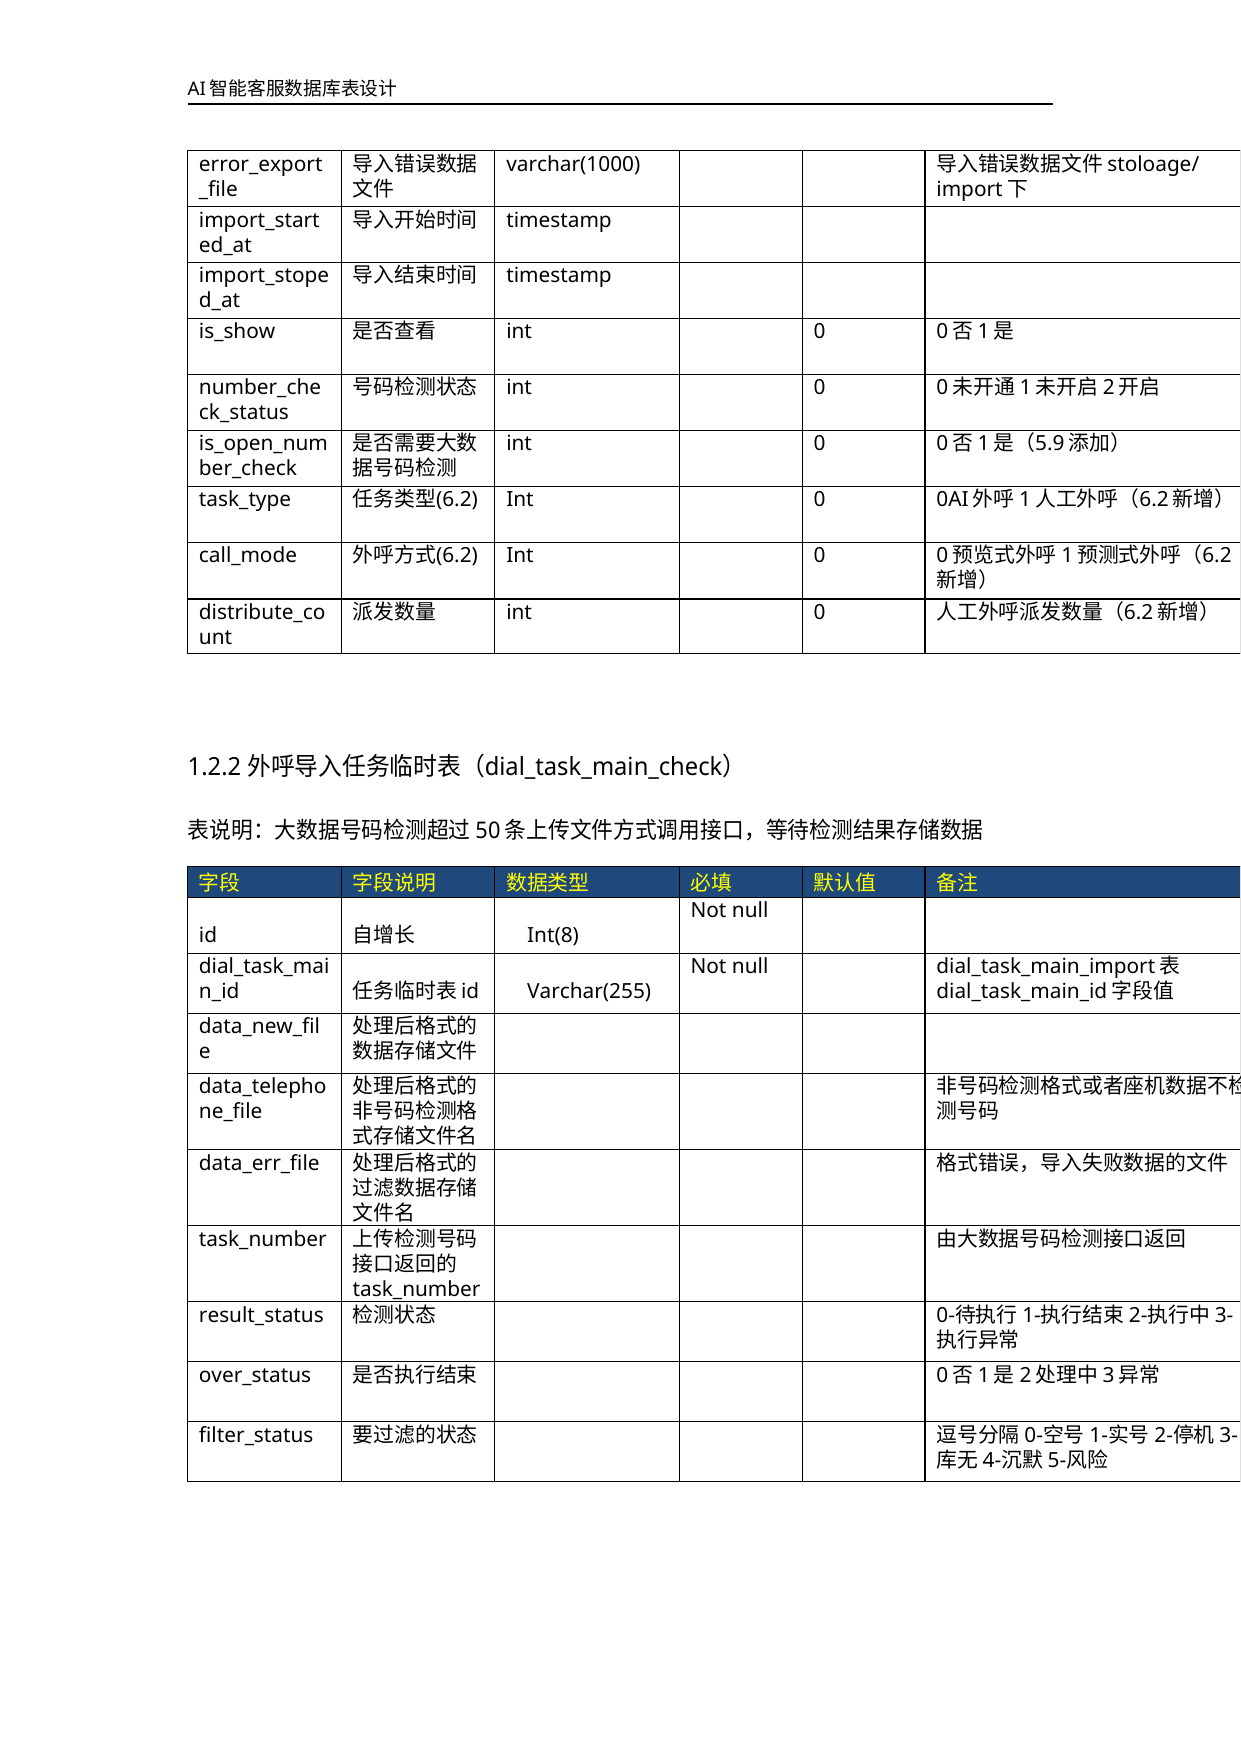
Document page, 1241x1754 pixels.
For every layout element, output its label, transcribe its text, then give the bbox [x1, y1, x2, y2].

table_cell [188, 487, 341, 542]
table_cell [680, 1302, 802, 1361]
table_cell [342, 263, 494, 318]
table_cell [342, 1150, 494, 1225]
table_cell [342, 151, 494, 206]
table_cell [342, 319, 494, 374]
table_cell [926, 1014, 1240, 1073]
subtitle 1.2.2 外呼导入任务临时表（dial_task_main_check） [187, 746, 1053, 782]
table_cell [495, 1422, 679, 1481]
text 表说明：大数据号码检测超过50条上传文件方式调用接口，等待检测结果存储数据 [187, 811, 1053, 845]
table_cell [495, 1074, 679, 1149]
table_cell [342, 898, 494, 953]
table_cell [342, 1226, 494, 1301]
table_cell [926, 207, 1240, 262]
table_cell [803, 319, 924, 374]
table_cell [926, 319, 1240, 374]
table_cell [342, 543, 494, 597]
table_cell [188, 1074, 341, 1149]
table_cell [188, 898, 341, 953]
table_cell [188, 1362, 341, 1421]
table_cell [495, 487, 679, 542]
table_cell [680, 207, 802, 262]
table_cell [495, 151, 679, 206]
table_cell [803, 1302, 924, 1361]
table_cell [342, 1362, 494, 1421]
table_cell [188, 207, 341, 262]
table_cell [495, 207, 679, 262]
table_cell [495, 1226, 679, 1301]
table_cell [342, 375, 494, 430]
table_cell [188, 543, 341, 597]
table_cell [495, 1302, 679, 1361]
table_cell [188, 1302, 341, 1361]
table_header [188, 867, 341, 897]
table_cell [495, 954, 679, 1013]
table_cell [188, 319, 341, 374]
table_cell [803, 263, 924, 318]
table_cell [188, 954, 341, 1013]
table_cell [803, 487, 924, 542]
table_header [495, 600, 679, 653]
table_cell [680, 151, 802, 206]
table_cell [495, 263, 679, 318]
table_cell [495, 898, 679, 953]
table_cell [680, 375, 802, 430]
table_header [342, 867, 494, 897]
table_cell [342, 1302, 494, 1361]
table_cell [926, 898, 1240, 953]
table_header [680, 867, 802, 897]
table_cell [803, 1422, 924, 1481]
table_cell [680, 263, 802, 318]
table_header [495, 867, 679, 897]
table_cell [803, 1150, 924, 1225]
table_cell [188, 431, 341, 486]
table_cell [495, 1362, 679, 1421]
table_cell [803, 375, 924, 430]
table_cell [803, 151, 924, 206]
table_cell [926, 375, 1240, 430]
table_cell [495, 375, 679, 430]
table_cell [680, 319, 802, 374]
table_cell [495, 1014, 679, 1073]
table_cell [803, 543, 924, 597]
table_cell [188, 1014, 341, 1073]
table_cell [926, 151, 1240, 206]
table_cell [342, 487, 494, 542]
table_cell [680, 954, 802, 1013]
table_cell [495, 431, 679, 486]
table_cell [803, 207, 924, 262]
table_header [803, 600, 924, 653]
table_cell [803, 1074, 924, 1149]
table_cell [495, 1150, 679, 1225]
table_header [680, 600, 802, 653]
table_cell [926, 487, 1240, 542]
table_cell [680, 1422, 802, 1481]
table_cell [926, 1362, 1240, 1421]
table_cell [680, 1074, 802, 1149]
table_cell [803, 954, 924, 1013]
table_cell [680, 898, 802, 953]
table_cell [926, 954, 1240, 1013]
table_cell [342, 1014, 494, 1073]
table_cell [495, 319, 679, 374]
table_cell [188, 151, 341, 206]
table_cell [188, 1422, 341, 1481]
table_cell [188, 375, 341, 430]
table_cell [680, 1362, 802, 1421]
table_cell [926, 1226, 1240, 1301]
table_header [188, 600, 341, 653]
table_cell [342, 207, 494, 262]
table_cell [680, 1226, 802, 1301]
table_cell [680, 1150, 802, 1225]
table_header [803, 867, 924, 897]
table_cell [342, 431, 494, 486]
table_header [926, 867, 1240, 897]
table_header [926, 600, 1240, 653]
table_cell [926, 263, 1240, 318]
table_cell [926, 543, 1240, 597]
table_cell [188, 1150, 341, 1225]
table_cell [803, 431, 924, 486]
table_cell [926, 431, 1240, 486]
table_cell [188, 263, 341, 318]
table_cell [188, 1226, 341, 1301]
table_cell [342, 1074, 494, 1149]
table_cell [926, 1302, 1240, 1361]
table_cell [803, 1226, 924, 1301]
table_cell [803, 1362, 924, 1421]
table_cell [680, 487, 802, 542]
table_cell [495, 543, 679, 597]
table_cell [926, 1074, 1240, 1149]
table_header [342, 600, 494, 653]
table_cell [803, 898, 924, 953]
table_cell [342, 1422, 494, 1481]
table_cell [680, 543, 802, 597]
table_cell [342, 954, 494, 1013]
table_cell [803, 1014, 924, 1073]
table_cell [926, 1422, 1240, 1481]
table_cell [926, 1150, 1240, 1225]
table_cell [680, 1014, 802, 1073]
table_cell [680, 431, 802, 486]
